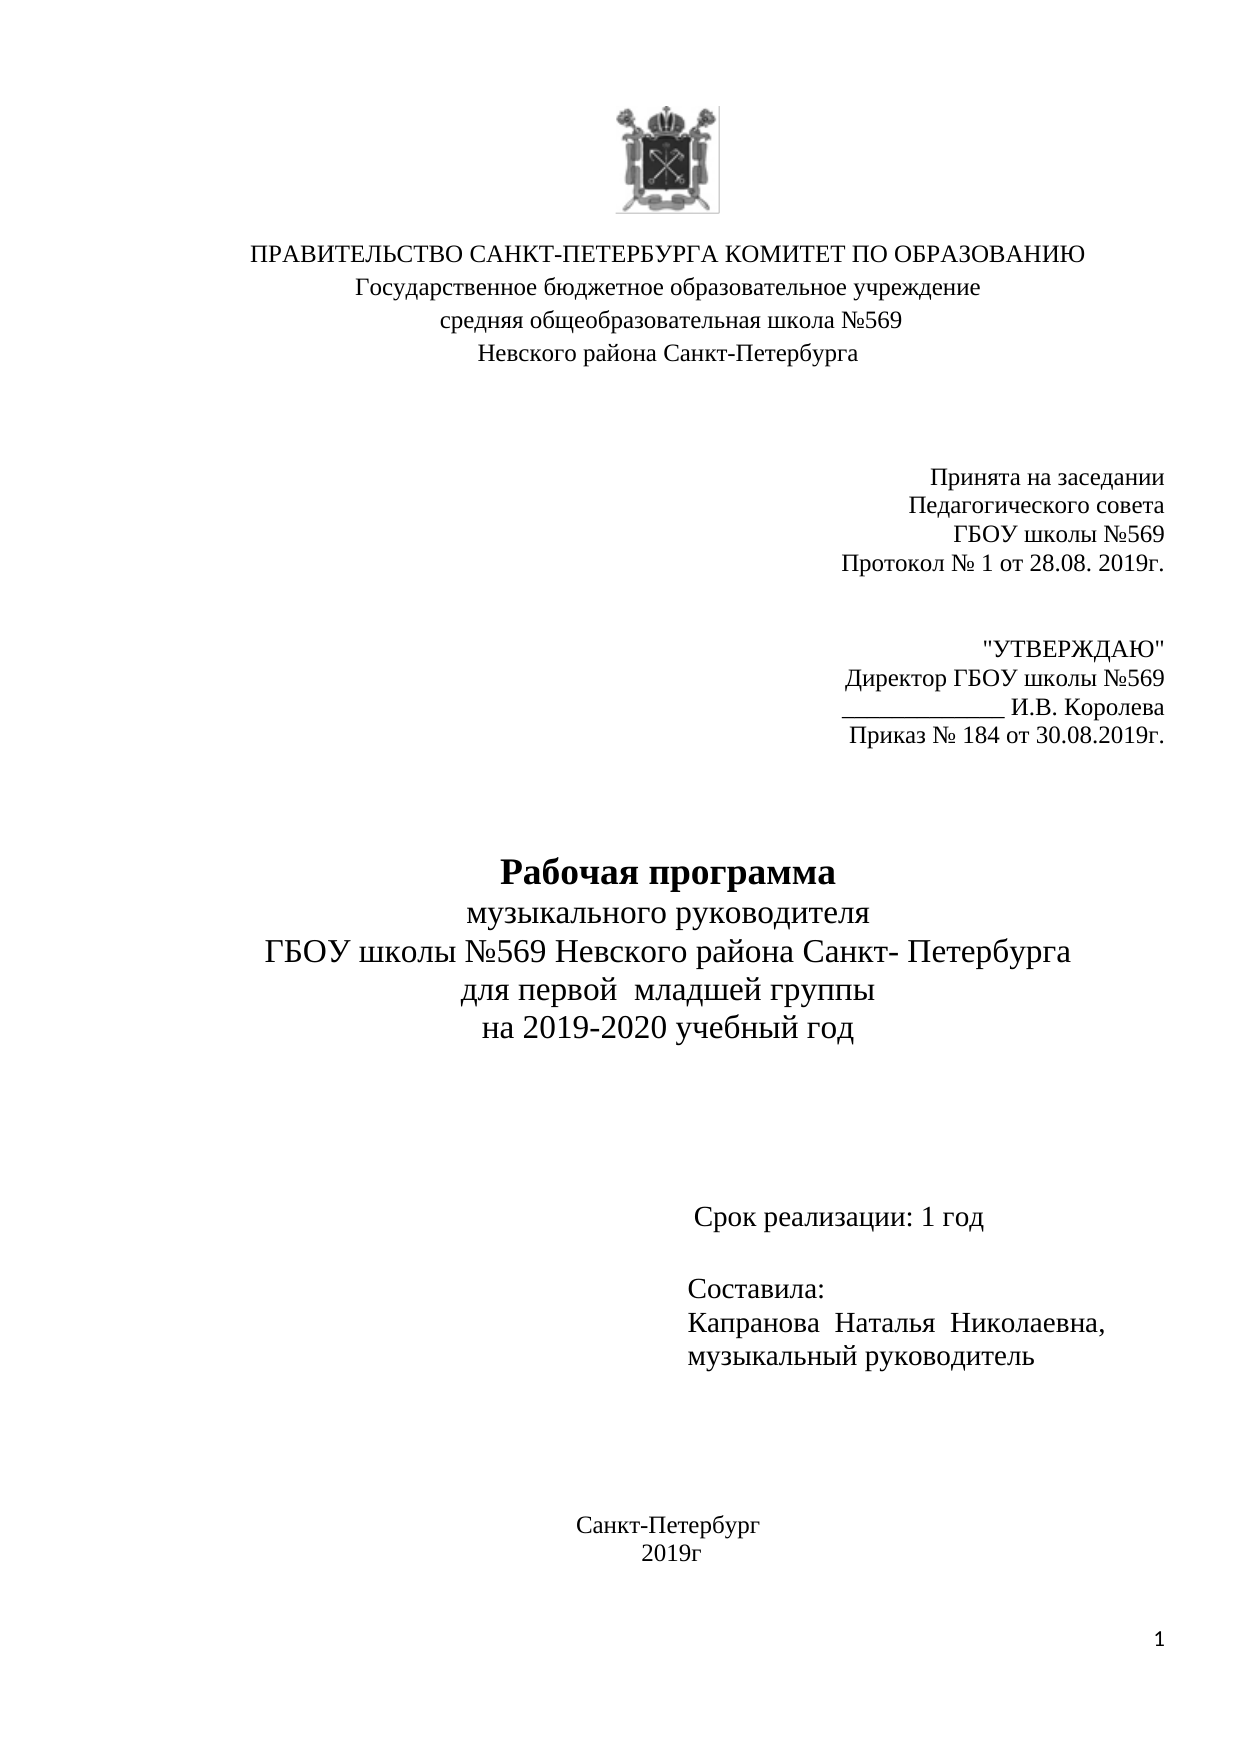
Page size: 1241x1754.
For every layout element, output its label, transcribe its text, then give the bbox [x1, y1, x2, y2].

text ПРАВИТЕЛЬСТВО САНКТ-ПЕТЕРБУРГА КОМИТЕТ ПО ОБРАЗОВАНИЮ [171, 239, 1164, 268]
text _____________ И.В. Королева [171, 692, 1164, 721]
text Невского района Санкт-Петербурга [171, 338, 1164, 367]
text Протокол № 1 от 28.08. 2019г. [171, 548, 1164, 577]
text средняя общеобразовательная школа №569 [171, 305, 1164, 334]
text для первой младшей группы [171, 969, 1164, 1008]
text ГБОУ школы №569 Невского района Санкт- Петербурга [171, 931, 1164, 969]
text Педагогического совета [171, 491, 1164, 519]
text музыкальный руководитель [171, 1338, 1164, 1372]
text музыкального руководителя [171, 893, 1164, 931]
text "УТВЕРЖДАЮ" [171, 634, 1164, 663]
text Составила: [171, 1271, 1164, 1305]
text Принята на заседании [171, 462, 1164, 491]
text Срок реализации: 1 год [171, 1199, 1164, 1233]
text ГБОУ школы №569 [171, 519, 1164, 548]
text Государственное бюджетное образовательное учреждение [171, 272, 1164, 301]
text Директор ГБОУ школы №569 [171, 663, 1164, 692]
picture [615, 106, 721, 215]
text Санкт-Петербург [171, 1510, 1164, 1538]
text Приказ № 184 от 30.08.2019г. [171, 721, 1164, 749]
text Капранова Наталья Николаевна, [171, 1305, 1164, 1338]
text на 2019-2020 учебный год [171, 1008, 1164, 1046]
text Рабочая программа [171, 849, 1164, 893]
text 2019г [171, 1538, 1164, 1567]
